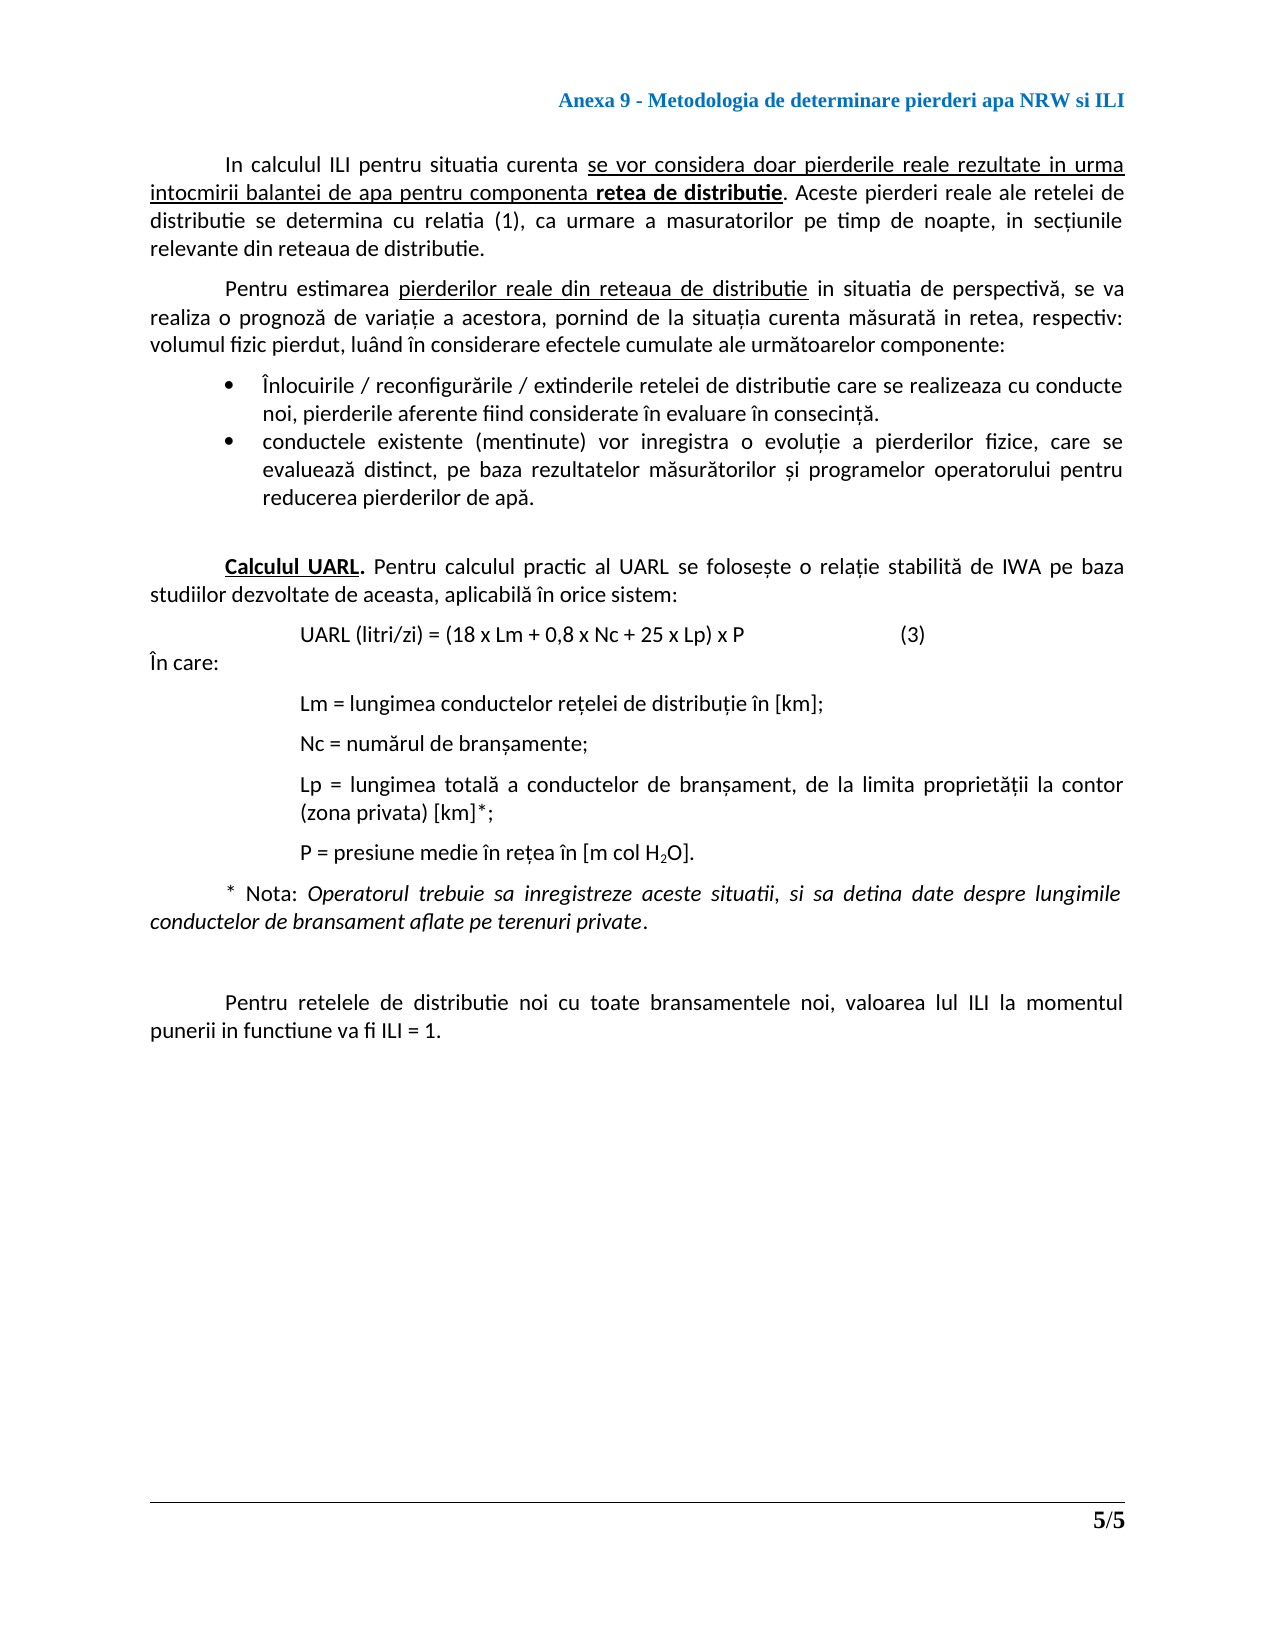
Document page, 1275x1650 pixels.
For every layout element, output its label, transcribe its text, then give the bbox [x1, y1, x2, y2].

text Pentru retelele de distributie noi cu toate bransamentele noi, valoarea lul ILI la momentul punerii in functiune va fi ILI = 1. [150, 988, 1125, 1044]
text Lm = lungimea conductelor rețelei de distribuție în [km]; [300, 689, 1125, 717]
text Calculul UARL. Pentru calculul practic al UARL se folosește o relație stabilită de IWA pe baza studiilor dezvoltate de aceasta, aplicabilă în orice sistem: [150, 552, 1125, 608]
text P = presiune medie în rețea în [m col H2O]. [300, 838, 1125, 866]
text Pentru estimarea pierderilor reale din reteaua de distributie in situatia de perspectivă, se va realiza o prognoză de variație a acestora, pornind de la situația curenta măsurată in retea, respectiv: volumul fizic pierdut, luând în considerare efectele cumulate ale următoarelor componente: [150, 274, 1125, 359]
text In calculul ILI pentru situatia curenta se vor considera doar pierderile reale rezultate in urma intocmirii balantei de apa pentru componenta retea de distributie. Aceste pierderi reale ale retelei de distributie se determina cu relatia (1), ca urmare a masuratorilor pe timp de noapte, in secțiunile relevante din reteaua de distributie. [150, 150, 1125, 262]
text * Nota: Operatorul trebuie sa inregistreze aceste situatii, si sa detina date despre lungimile conductelor de bransament aflate pe terenuri private. [150, 879, 1125, 935]
list Înlocuirile / reconfigurările / extinderile retelei de distributie care se realizeaza cu conducte noi, pierderile aferente fiind considerate în evaluare în consecință. [225, 371, 1125, 427]
text Nc = numărul de branșamente; [300, 729, 1125, 757]
text Lp = lungimea totală a conductelor de branșament, de la limita proprietății la contor (zona privata) [km]*; [300, 770, 1125, 826]
list conductele existente (mentinute) vor inregistra o evoluție a pierderilor fizice, care se evaluează distinct, pe baza rezultatelor măsurătorilor și programelor operatorului pentru reducerea pierderilor de apă. [225, 427, 1125, 511]
text UARL (litri/zi) = (18 x Lm + 0,8 x Nc + 25 x Lp) x P (3) [300, 620, 1125, 648]
text În care: [150, 648, 1125, 676]
